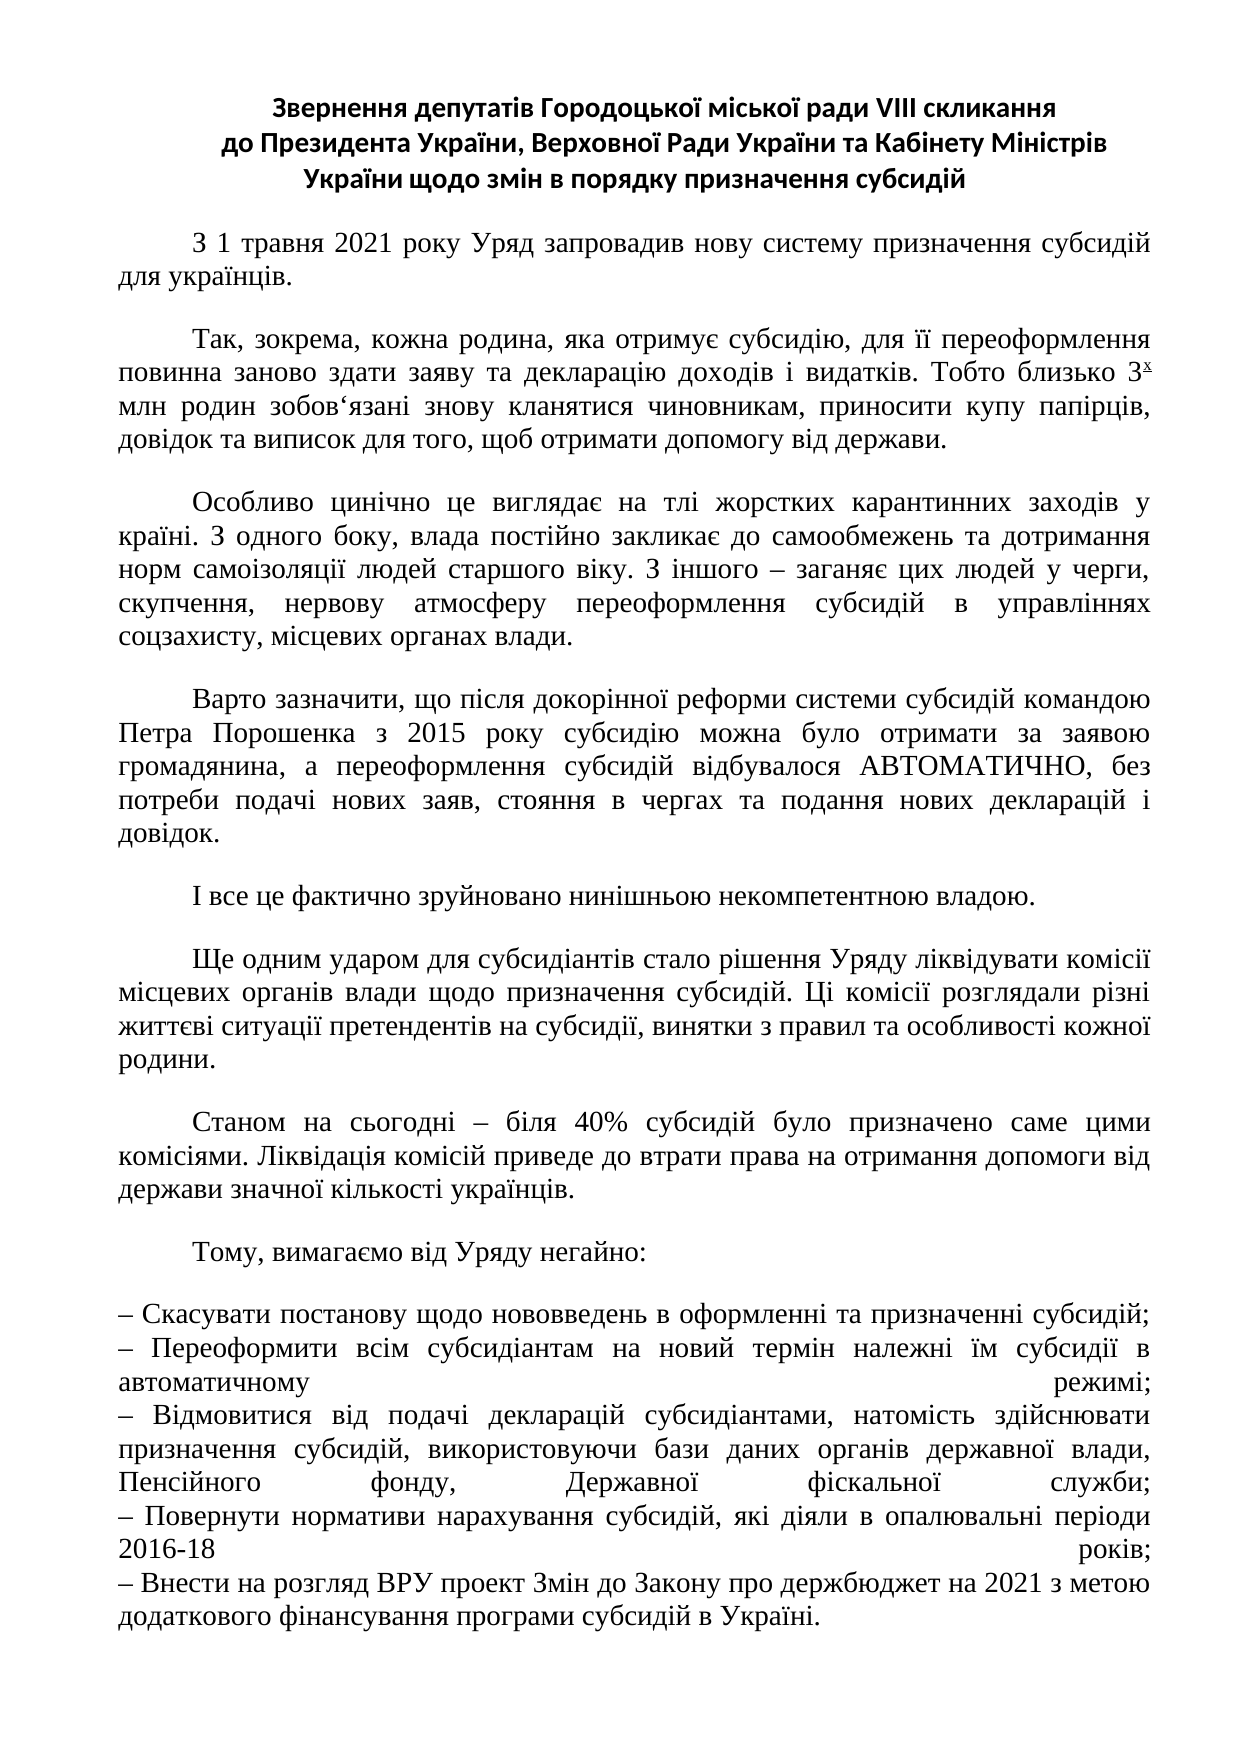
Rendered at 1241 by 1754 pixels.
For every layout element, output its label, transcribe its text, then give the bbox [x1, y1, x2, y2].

text Ще одним ударом для субсидіантів стало рішення Уряду ліквідувати комісії місцевих органів влади щодо призначення субсидій. Ці комісії розглядали різні життєві ситуації претендентів на субсидії, винятки з правил та особливості кожної родини. [118, 941, 1152, 1075]
text Особливо цинічно це виглядає на тлі жорстких карантинних заходів у країні. З одного боку, влада постійно закликає до самообмежень та дотримання норм самоізоляції людей старшого віку. З іншого – заганяє цих людей у черги, скупчення, нервову атмосферу переоформлення субсидій в управліннях соцзахисту, місцевих органах влади. [118, 484, 1152, 652]
text І все це фактично зруйновано нинішньою некомпетентною владою. [118, 878, 1152, 912]
text Тому, вимагаємо від Уряду негайно: [118, 1234, 1152, 1267]
text – Скасувати постанову щодо нововведень в оформленні та призначенні субсидій; – Переоформити всім субсидіантам на новий термін належні їм субсидії в автоматичному режимі; – Відмовитися від подачі декларацій субсидіантами, натомість здійснювати призначення субсидій, використовуючи бази даних органів державної влади, Пенсійного фонду, Державної фіскальної служби; – Повернути нормативи нарахування субсидій, які діяли в опалювальні періоди 2016-18 років; – Внести на розгляд ВРУ проект Змін до Закону про держбюджет на 2021 з метою додаткового фінансування програми субсидій в Україні. [118, 1297, 1152, 1632]
text Так, зокрема, кожна родина, яка отримує субсидію, для її переоформлення повинна заново здати заяву та декларацію доходів і видатків. Тобто близько 3х млн родин зобов‘язані знову кланятися чиновникам, приносити купу папірців, довідок та виписок для того, щоб отримати допомогу від держави. [118, 321, 1152, 455]
text Станом на сьогодні – біля 40% субсидій було призначено саме цими комісіями. Ліквідація комісій приведе до втрати права на отримання допомоги від держави значної кількості українців. [118, 1104, 1152, 1205]
text до Президента України, Верховної Ради України та Кабінету Міністрів України щодо змін в порядку призначення субсидій [118, 124, 1152, 196]
text Варто зазначити, що після докорінної реформи системи субсидій командою Петра Порошенка з 2015 року субсидію можна було отримати за заявою громадянина, а переоформлення субсидій відбувалося АВТОМАТИЧНО, без потреби подачі нових заяв, стояння в чергах та подання нових декларацій і довідок. [118, 681, 1152, 849]
text З 1 травня 2021 року Уряд запровадив нову систему призначення субсидій для українців. [118, 225, 1152, 292]
text Звернення депутатів Городоцької міської ради VIII скликання [118, 89, 1152, 124]
